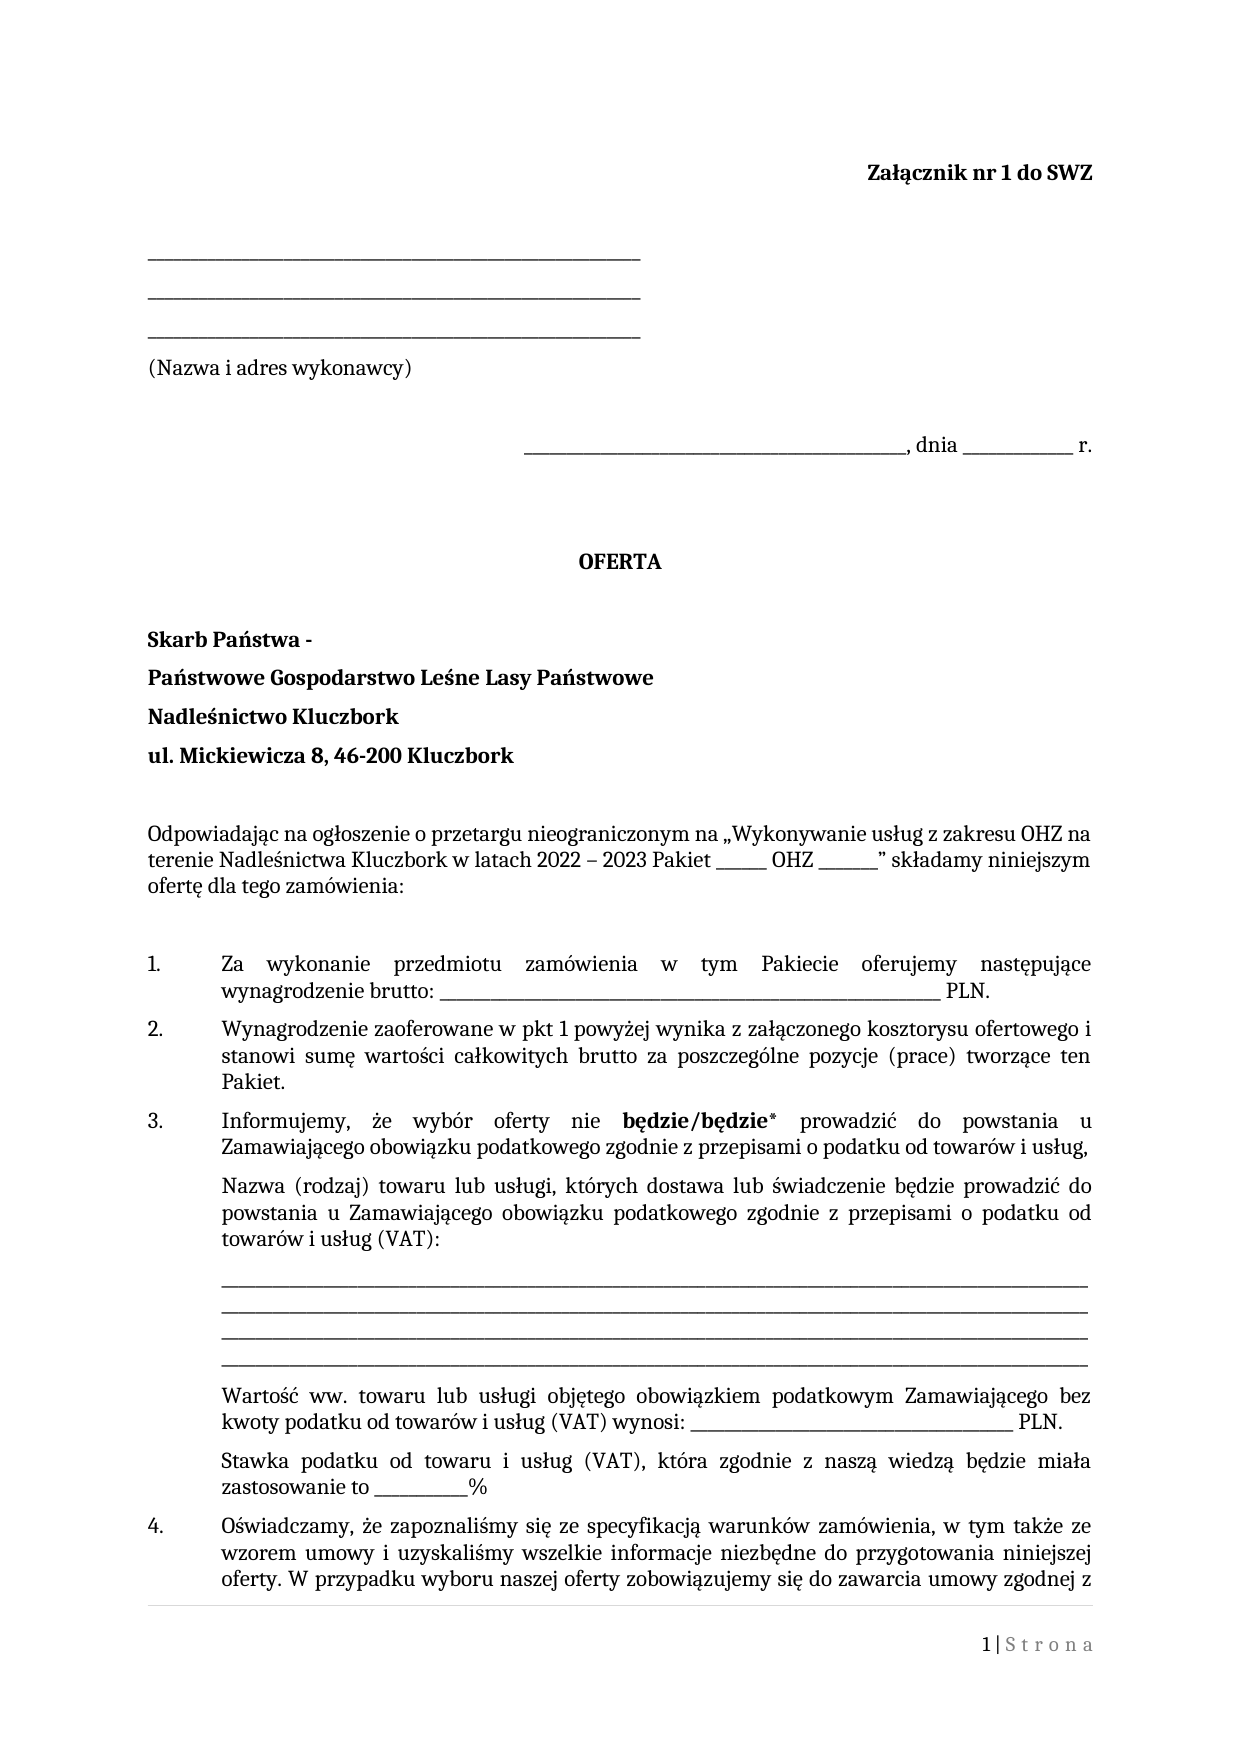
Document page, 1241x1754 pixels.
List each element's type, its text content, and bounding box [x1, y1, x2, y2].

text ________________________________________________________________________________________________________________________________________________________________________________________________________________________________________________________________________________________________________________________________________________________________________________________________________________________ [221, 1264, 1093, 1370]
text Załącznik nr 1 do SWZ [148, 160, 1093, 186]
text Skarb Państwa - [148, 626, 1093, 653]
text (Nazwa i adres wykonawcy) [148, 354, 1093, 381]
text Nazwa (rodzaj) towaru lub usługi, których dostawa lub świadczenie będzie prowadzić do powstania u Zamawiającego obowiązku podatkowego zgodnie z przepisami o podatku od towarów i usług (VAT): [221, 1173, 1093, 1252]
text Nadleśnictwo Kluczbork [148, 704, 1093, 730]
text 3. Informujemy, że wybór oferty nie będzie/będzie* prowadzić do powstania u Zamawiającego obowiązku podatkowego zgodnie z przepisami o podatku od towarów i usług, [148, 1108, 1093, 1161]
text ul. Mickiewicza 8, 46-200 Kluczbork [148, 743, 1093, 769]
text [148, 1513, 1093, 1592]
text OFERTA [148, 549, 1093, 575]
text Państwowe Gospodarstwo Leśne Lasy Państwowe [148, 665, 1093, 692]
text 2. Wynagrodzenie zaoferowane w pkt 1 powyżej wynika z załączonego kosztorysu ofertowego i stanowi sumę wartości całkowitych brutto za poszczególne pozycje (prace) tworzące ten Pakiet. [148, 1016, 1093, 1095]
text _____________________________________________, dnia _____________ r. [148, 432, 1093, 458]
text Wartość ww. towaru lub usługi objętego obowiązkiem podatkowym Zamawiającego bez kwoty podatku od towarów i usług (VAT) wynosi: ______________________________________ PLN. [221, 1382, 1093, 1435]
text __________________________________________________________ [148, 316, 1093, 342]
text 1. Za wykonanie przedmiotu zamówienia w tym Pakiecie oferujemy następujące wynagrodzenie brutto: ___________________________________________________________ PLN. [148, 951, 1093, 1004]
text __________________________________________________________ [148, 277, 1093, 303]
text Odpowiadając na ogłoszenie o przetargu nieograniczonym na „Wykonywanie usług z zakresu OHZ na terenie Nadleśnictwa Kluczbork w latach 2022 – 2023 Pakiet ______ OHZ _______” składamy niniejszym ofertę dla tego zamówienia: [148, 821, 1093, 900]
text __________________________________________________________ [148, 238, 1093, 264]
text Stawka podatku od towaru i usług (VAT), która zgodnie z naszą wiedzą będzie miała zastosowanie to ___________% [221, 1448, 1093, 1500]
